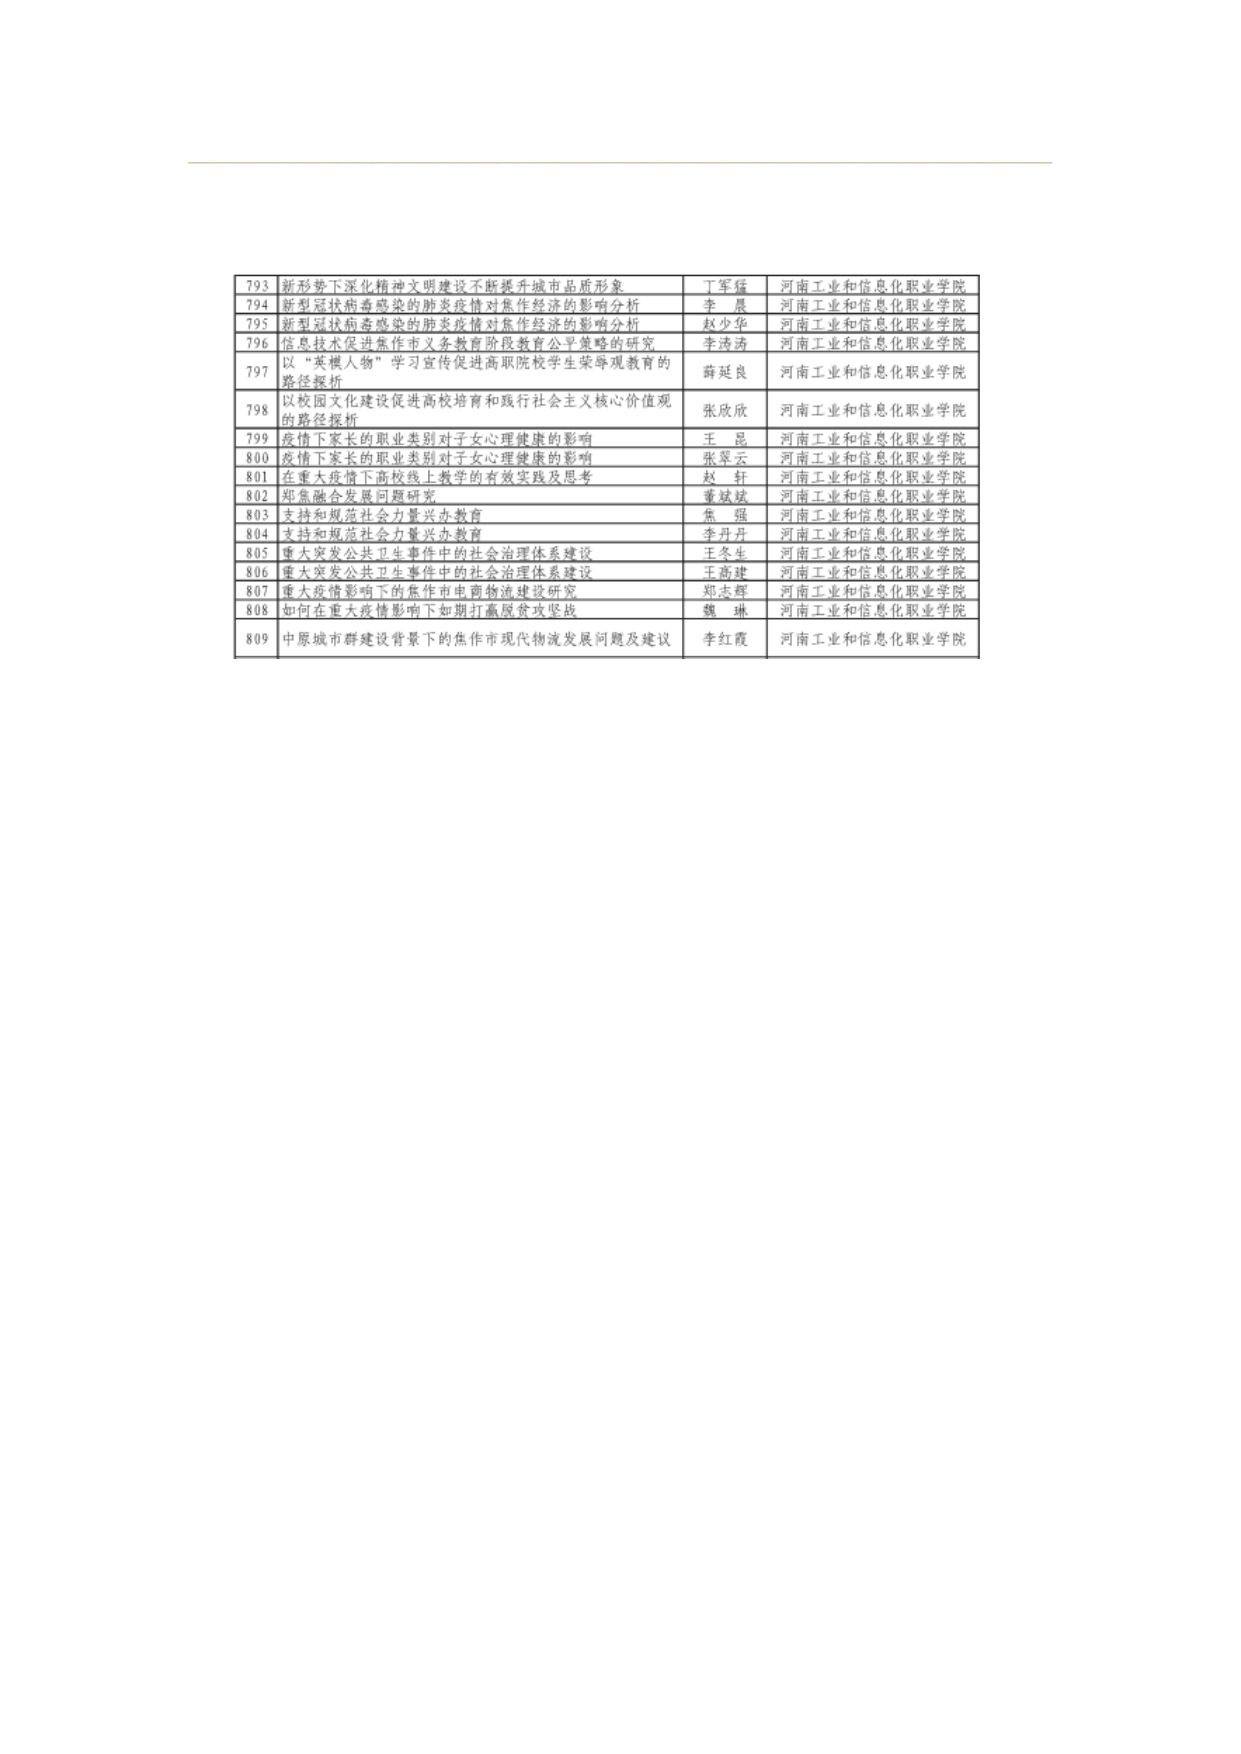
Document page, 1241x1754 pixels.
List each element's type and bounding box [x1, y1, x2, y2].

picture [187, 162, 1053, 659]
